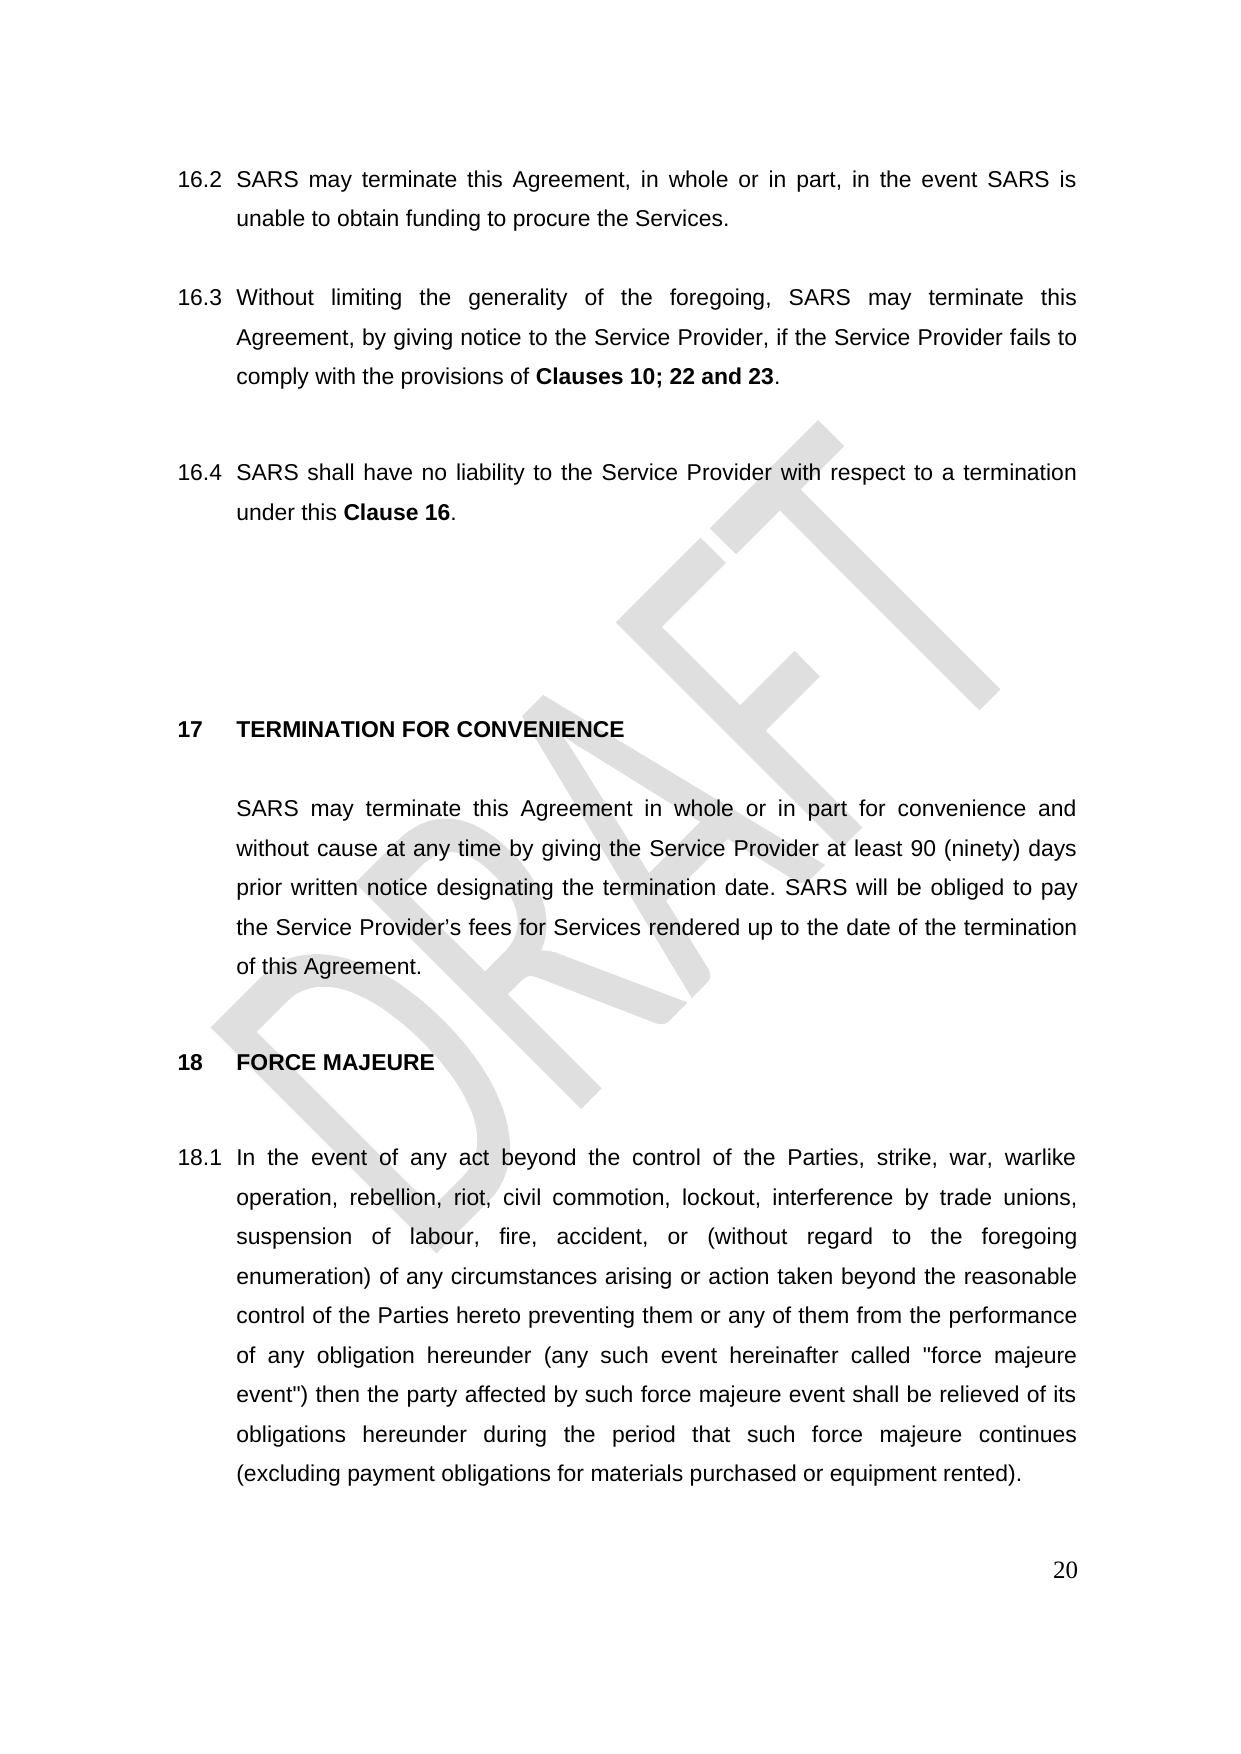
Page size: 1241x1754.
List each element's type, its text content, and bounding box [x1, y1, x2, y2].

list SARS shall have no liability to the Service Provider with respect to a termination under this Clause 16. [177, 459, 1078, 525]
list FORCE MAJEURE [177, 1048, 1078, 1075]
list SARS may terminate this Agreement in whole or in part for convenience and without cause at any time by giving the Service Provider at least 90 (ninety) days prior written notice designating the termination date. SARS will be obliged to pay the Service Provider’s fees for Services rendered up to the date of the termination of this Agreement. [236, 795, 1078, 979]
list SARS may terminate this Agreement, in whole or in part, in the event SARS is unable to obtain funding to procure the Services. [177, 166, 1078, 232]
list TERMINATION FOR CONVENIENCE [177, 716, 1078, 742]
list Without limiting the generality of the foregoing, SARS may terminate this Agreement, by giving notice to the Service Provider, if the Service Provider fails to comply with the provisions of Clauses 10; 22 and 23. [177, 284, 1078, 390]
list In the event of any act beyond the control of the Parties, strike, war, warlike operation, rebellion, riot, civil commotion, lockout, interference by trade unions, suspension of labour, fire, accident, or (without regard to the foregoing enumeration) of any circumstances arising or action taken beyond the reasonable control of the Parties hereto preventing them or any of them from the performance of any obligation hereunder (any such event hereinafter called "force majeure event") then the party affected by such force majeure event shall be relieved of its obligations hereunder during the period that such force majeure continues (excluding payment obligations for materials purchased or equipment rented). [177, 1144, 1078, 1486]
